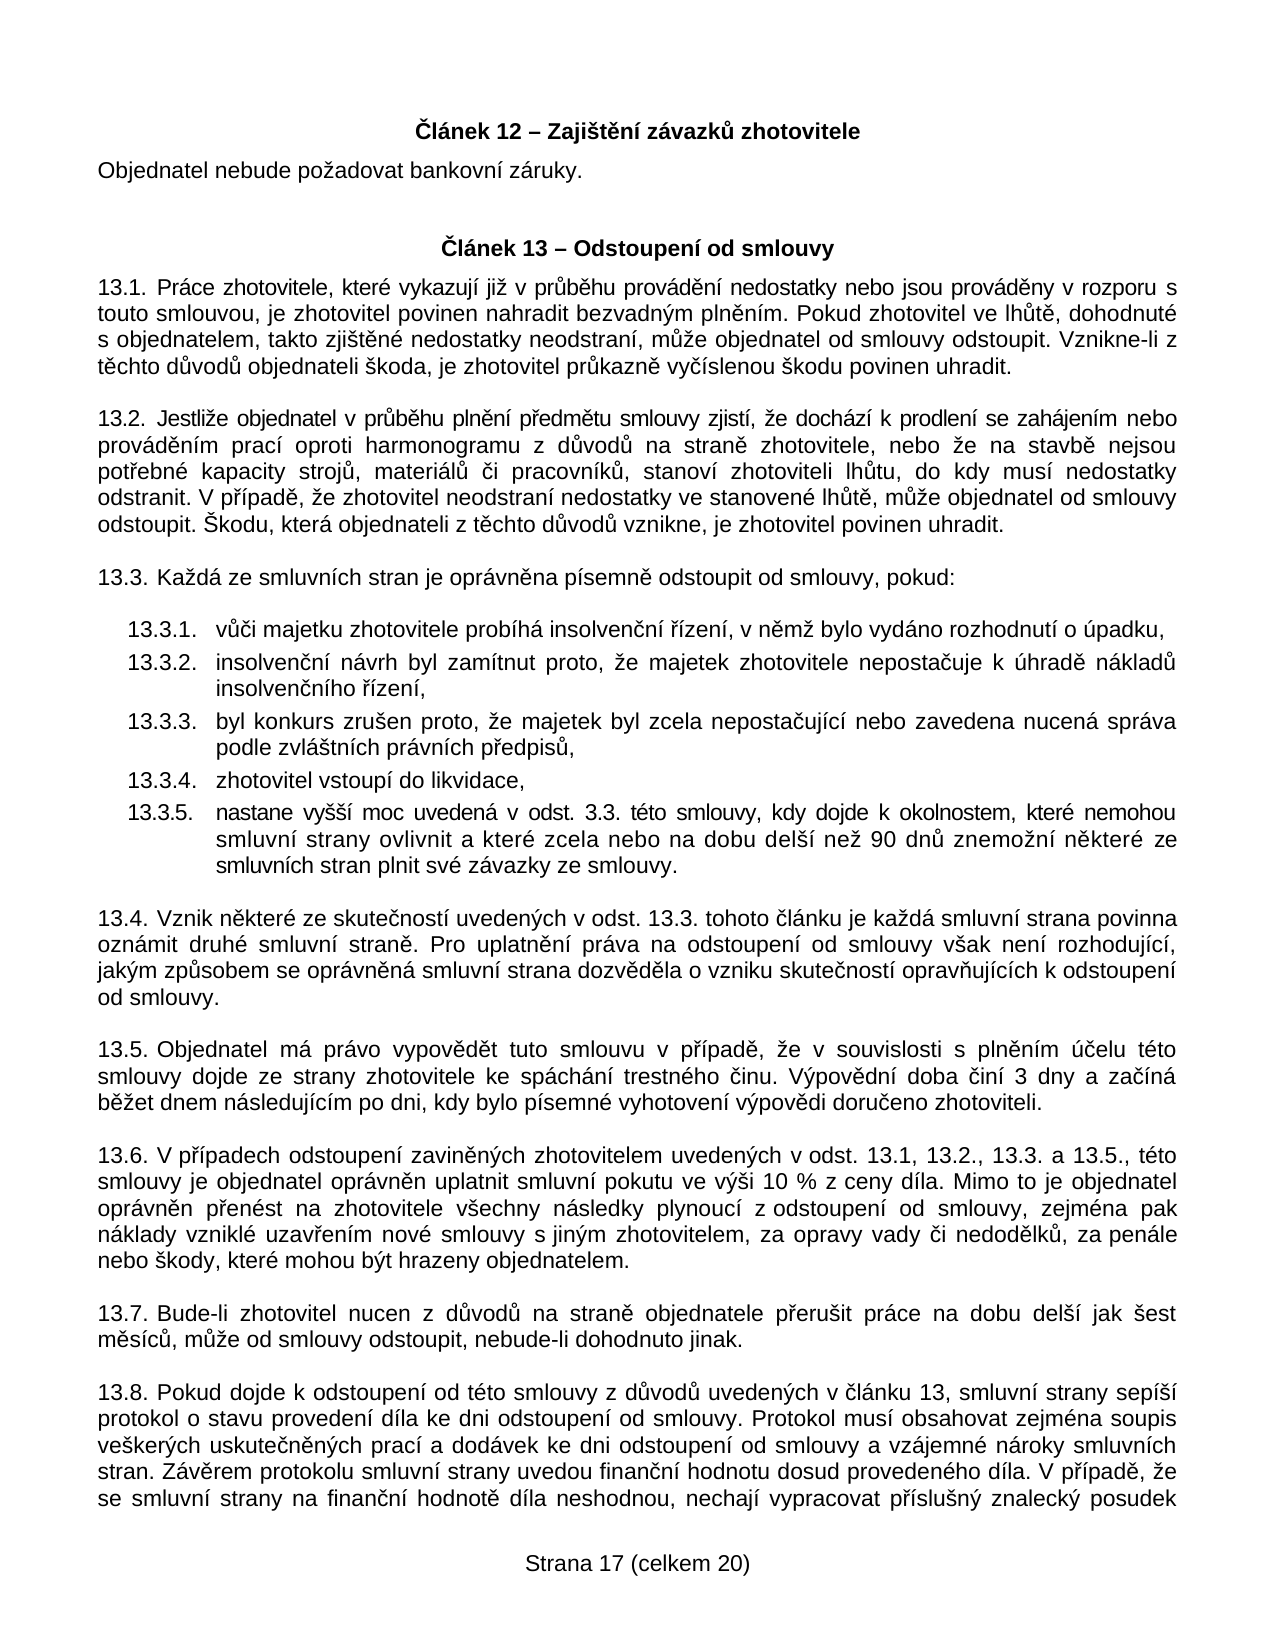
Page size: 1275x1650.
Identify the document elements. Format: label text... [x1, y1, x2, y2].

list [97, 1379, 1177, 1511]
list zhotovitel vstoupí do likvidace, [127, 767, 1177, 793]
list vůči majetku zhotovitele probíhá insolvenční řízení, v němž bylo vydáno rozhodnutí o úpadku, [127, 616, 1177, 642]
list Vznik některé ze skutečností uvedených v odst. 13.3. tohoto článku je každá smluvní strana povinna oznámit druhé smluvní straně. Pro uplatnění práva na odstoupení od smlouvy však není rozhodující, jakým způsobem se oprávněná smluvní strana dozvěděla o vzniku skutečností opravňujících k odstoupení od smlouvy. [97, 905, 1177, 1010]
list Každá ze smluvních stran je oprávněna písemně odstoupit od smlouvy, pokud: [97, 563, 1177, 590]
list Práce zhotovitele, které vykazují již v průběhu provádění nedostatky nebo jsou prováděny v rozporu s touto smlouvou, je zhotovitel povinen nahradit bezvadným plněním. Pokud zhotovitel ve lhůtě, dohodnuté s objednatelem, takto zjištěné nedostatky neodstraní, může objednatel od smlouvy odstoupit. Vznikne-li z těchto důvodů objednateli škoda, je zhotovitel průkazně vyčíslenou škodu povinen uhradit. [97, 273, 1177, 379]
list Jestliže objednatel v průběhu plnění předmětu smlouvy zjistí, že dochází k prodlení se zahájením nebo prováděním prací oproti harmonogramu z důvodů na straně zhotovitele, nebo že na stavbě nejsou potřebné kapacity strojů, materiálů či pracovníků, stanoví zhotoviteli lhůtu, do kdy musí nedostatky odstranit. V případě, že zhotovitel neodstraní nedostatky ve stanovené lhůtě, může objednatel od smlouvy odstoupit. Škodu, která objednateli z těchto důvodů vznikne, je zhotovitel povinen uhradit. [97, 405, 1177, 537]
list Objednatel má právo vypovědět tuto smlouvu v případě, že v souvislosti s plněním účelu této smlouvy dojde ze strany zhotovitele ke spáchání trestného činu. Výpovědní doba činí 3 dny a začíná běžet dnem následujícím po dni, kdy bylo písemné vyhotovení výpovědi doručeno zhotoviteli. [97, 1036, 1177, 1116]
list Bude-li zhotovitel nucen z důvodů na straně objednatele přerušit práce na dobu delší jak šest měsíců, může od smlouvy odstoupit, nebude-li dohodnuto jinak. [97, 1300, 1177, 1353]
text Objednatel nebude požadovat bankovní záruky. [97, 157, 1177, 183]
text Článek 13 – Odstoupení od smlouvy [97, 235, 1177, 261]
list nastane vyšší moc uvedená v odst. 3.3. této smlouvy, kdy dojde k okolnostem, které nemohou smluvní strany ovlivnit a které zcela nebo na dobu delší než 90 dnů znemožní některé ze smluvních stran plnit své závazky ze smlouvy. [127, 799, 1177, 878]
list insolvenční návrh byl zamítnut proto, že majetek zhotovitele nepostačuje k úhradě nákladů insolvenčního řízení, [127, 649, 1177, 701]
list V případech odstoupení zaviněných zhotovitelem uvedených v odst. 13.1, 13.2., 13.3. a 13.5., této smlouvy je objednatel oprávněn uplatnit smluvní pokutu ve výši 10 % z ceny díla. Mimo to je objednatel oprávněn přenést na zhotovitele všechny následky plynoucí z odstoupení od smlouvy, zejména pak náklady vzniklé uzavřením nové smlouvy s jiným zhotovitelem, za opravy vady či nedodělků, za penále nebo škody, které mohou být hrazeny objednatelem. [97, 1142, 1177, 1274]
text Článek 12 – Zajištění závazků zhotovitele [97, 118, 1177, 144]
list byl konkurs zrušen proto, že majetek byl zcela nepostačující nebo zavedena nucená správa podle zvláštních právních předpisů, [127, 708, 1177, 760]
